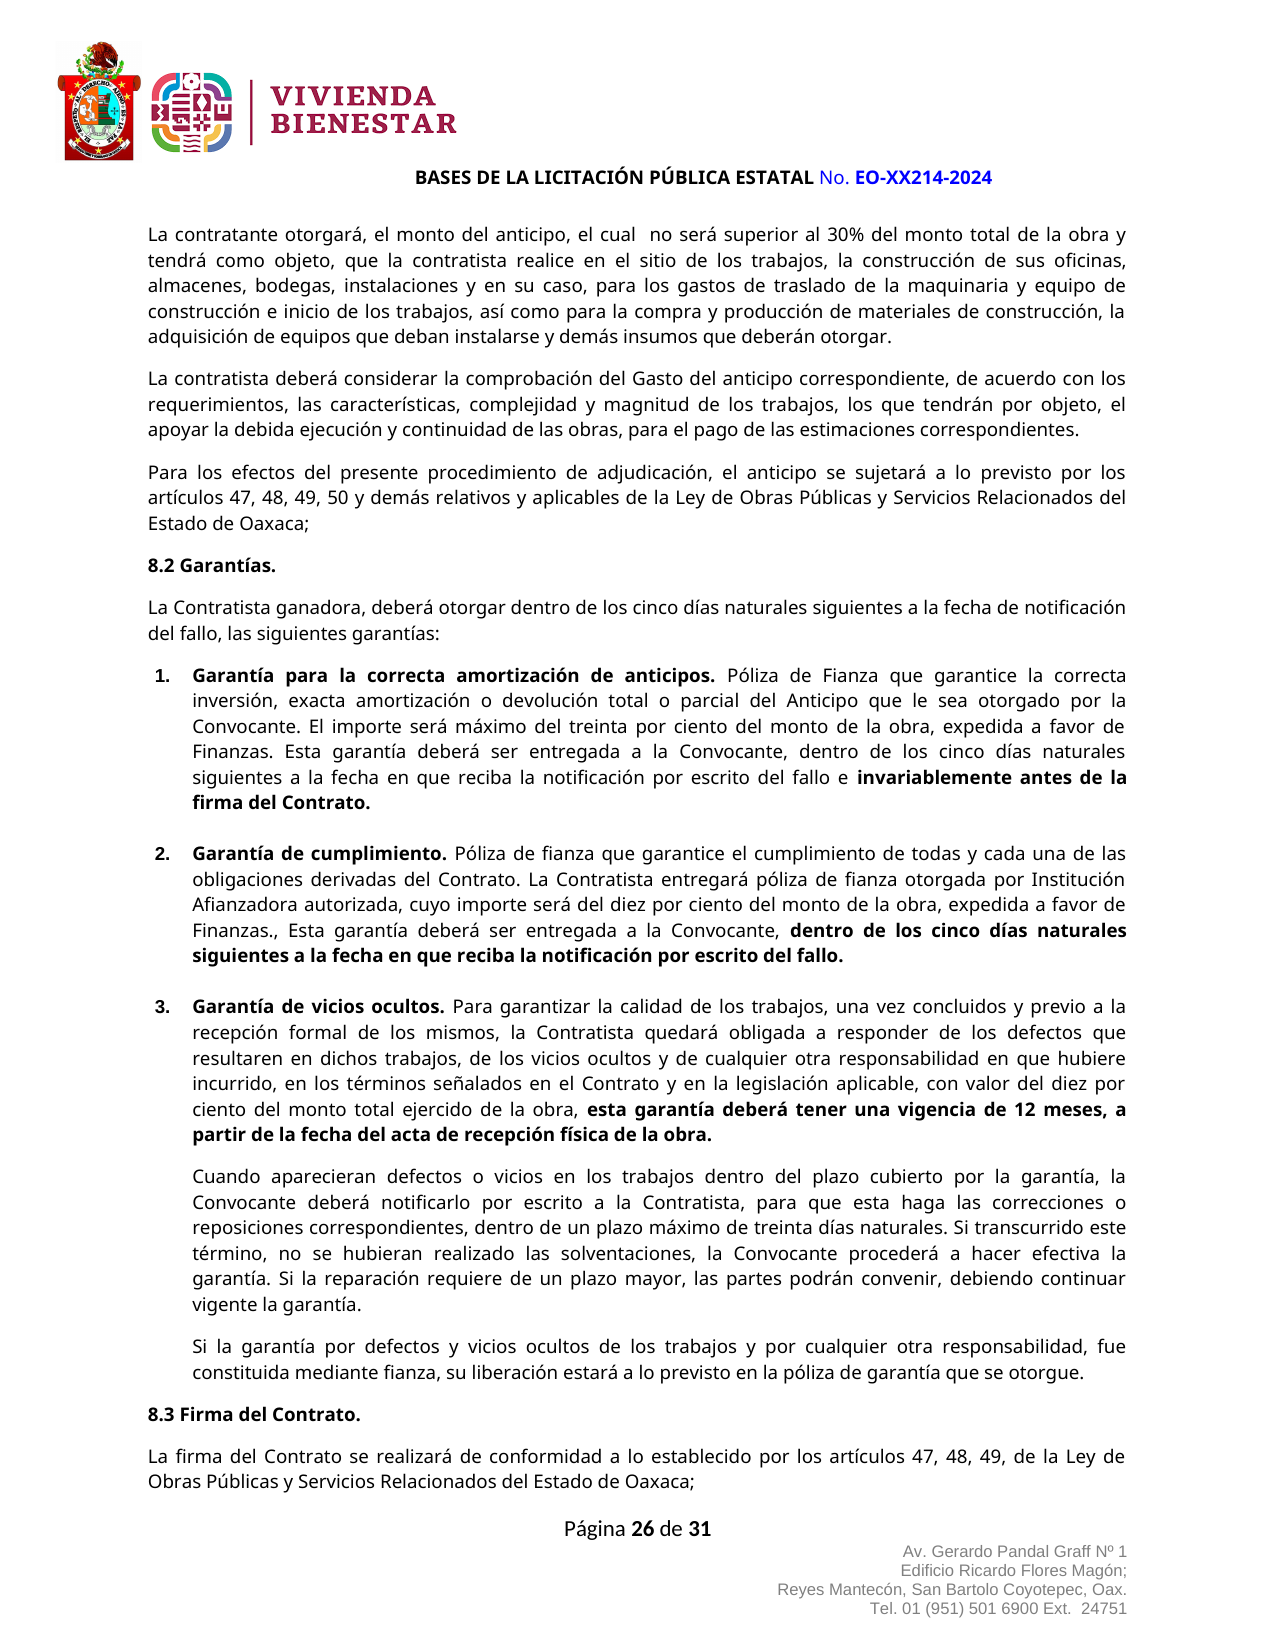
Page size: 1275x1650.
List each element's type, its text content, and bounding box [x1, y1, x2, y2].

text Si la garantía por defectos y vicios ocultos de los trabajos y por cualquier otra responsabilidad, fue constituida mediante fianza, su liberación estará a lo previsto en la póliza de garantía que se otorgue. [192, 1333, 1127, 1384]
list Garantía de cumplimiento. Póliza de fianza que garantice el cumplimiento de todas y cada una de las obligaciones derivadas del Contrato. La Contratista entregará póliza de fianza otorgada por Institución Afianzadora autorizada, cuyo importe será del diez por ciento del monto de la obra, expedida a favor de Finanzas., Esta garantía deberá ser entregada a la Convocante, dentro de los cinco días naturales siguientes a la fecha en que reciba la notificación por escrito del fallo. [154, 841, 1127, 968]
text La firma del Contrato se realizará de conformidad a lo establecido por los artículos 47, 48, 49, de la Ley de Obras Públicas y Servicios Relacionados del Estado de Oaxaca; [148, 1443, 1127, 1494]
list Garantía de vicios ocultos. Para garantizar la calidad de los trabajos, una vez concluidos y previo a la recepción formal de los mismos, la Contratista quedará obligada a responder de los defectos que resultaren en dichos trabajos, de los vicios ocultos y de cualquier otra responsabilidad en que hubiere incurrido, en los términos señalados en el Contrato y en la legislación aplicable, con valor del diez por ciento del monto total ejercido de la obra, esta garantía deberá tener una vigencia de 12 meses, a partir de la fecha del acta de recepción física de la obra. [154, 994, 1127, 1147]
text La Contratista ganadora, deberá otorgar dentro de los cinco días naturales siguientes a la fecha de notificación del fallo, las siguientes garantías: [148, 594, 1127, 645]
picture [147, 64, 473, 161]
picture [55, 41, 143, 163]
text 8.3 Firma del Contrato. [148, 1401, 1127, 1427]
list Garantía para la correcta amortización de anticipos. Póliza de Fianza que garantice la correcta inversión, exacta amortización o devolución total o parcial del Anticipo que le sea otorgado por la Convocante. El importe será máximo del treinta por ciento del monto de la obra, expedida a favor de Finanzas. Esta garantía deberá ser entregada a la Convocante, dentro de los cinco días naturales siguientes a la fecha en que reciba la notificación por escrito del fallo e invariablemente antes de la firma del Contrato. [154, 662, 1127, 815]
text La contratante otorgará, el monto del anticipo, el cual no será superior al 30% del monto total de la obra y tendrá como objeto, que la contratista realice en el sitio de los trabajos, la construcción de sus oficinas, almacenes, bodegas, instalaciones y en su caso, para los gastos de traslado de la maquinaria y equipo de construcción e inicio de los trabajos, así como para la compra y producción de materiales de construcción, la adquisición de equipos que deban instalarse y demás insumos que deberán otorgar. [148, 221, 1127, 349]
text Para los efectos del presente procedimiento de adjudicación, el anticipo se sujetará a lo previsto por los artículos 47, 48, 49, 50 y demás relativos y aplicables de la Ley de Obras Públicas y Servicios Relacionados del Estado de Oaxaca; [148, 459, 1127, 536]
text La contratista deberá considerar la comprobación del Gasto del anticipo correspondiente, de acuerdo con los requerimientos, las características, complejidad y magnitud de los trabajos, los que tendrán por objeto, el apoyar la debida ejecución y continuidad de las obras, para el pago de las estimaciones correspondientes. [148, 366, 1127, 442]
text Cuando aparecieran defectos o vicios en los trabajos dentro del plazo cubierto por la garantía, la Convocante deberá notificarlo por escrito a la Contratista, para que esta haga las correcciones o reposiciones correspondientes, dentro de un plazo máximo de treinta días naturales. Si transcurrido este término, no se hubieran realizado las solventaciones, la Convocante procederá a hacer efectiva la garantía. Si la reparación requiere de un plazo mayor, las partes podrán convenir, debiendo continuar vigente la garantía. [192, 1164, 1127, 1317]
text 8.2 Garantías. [148, 552, 1127, 578]
